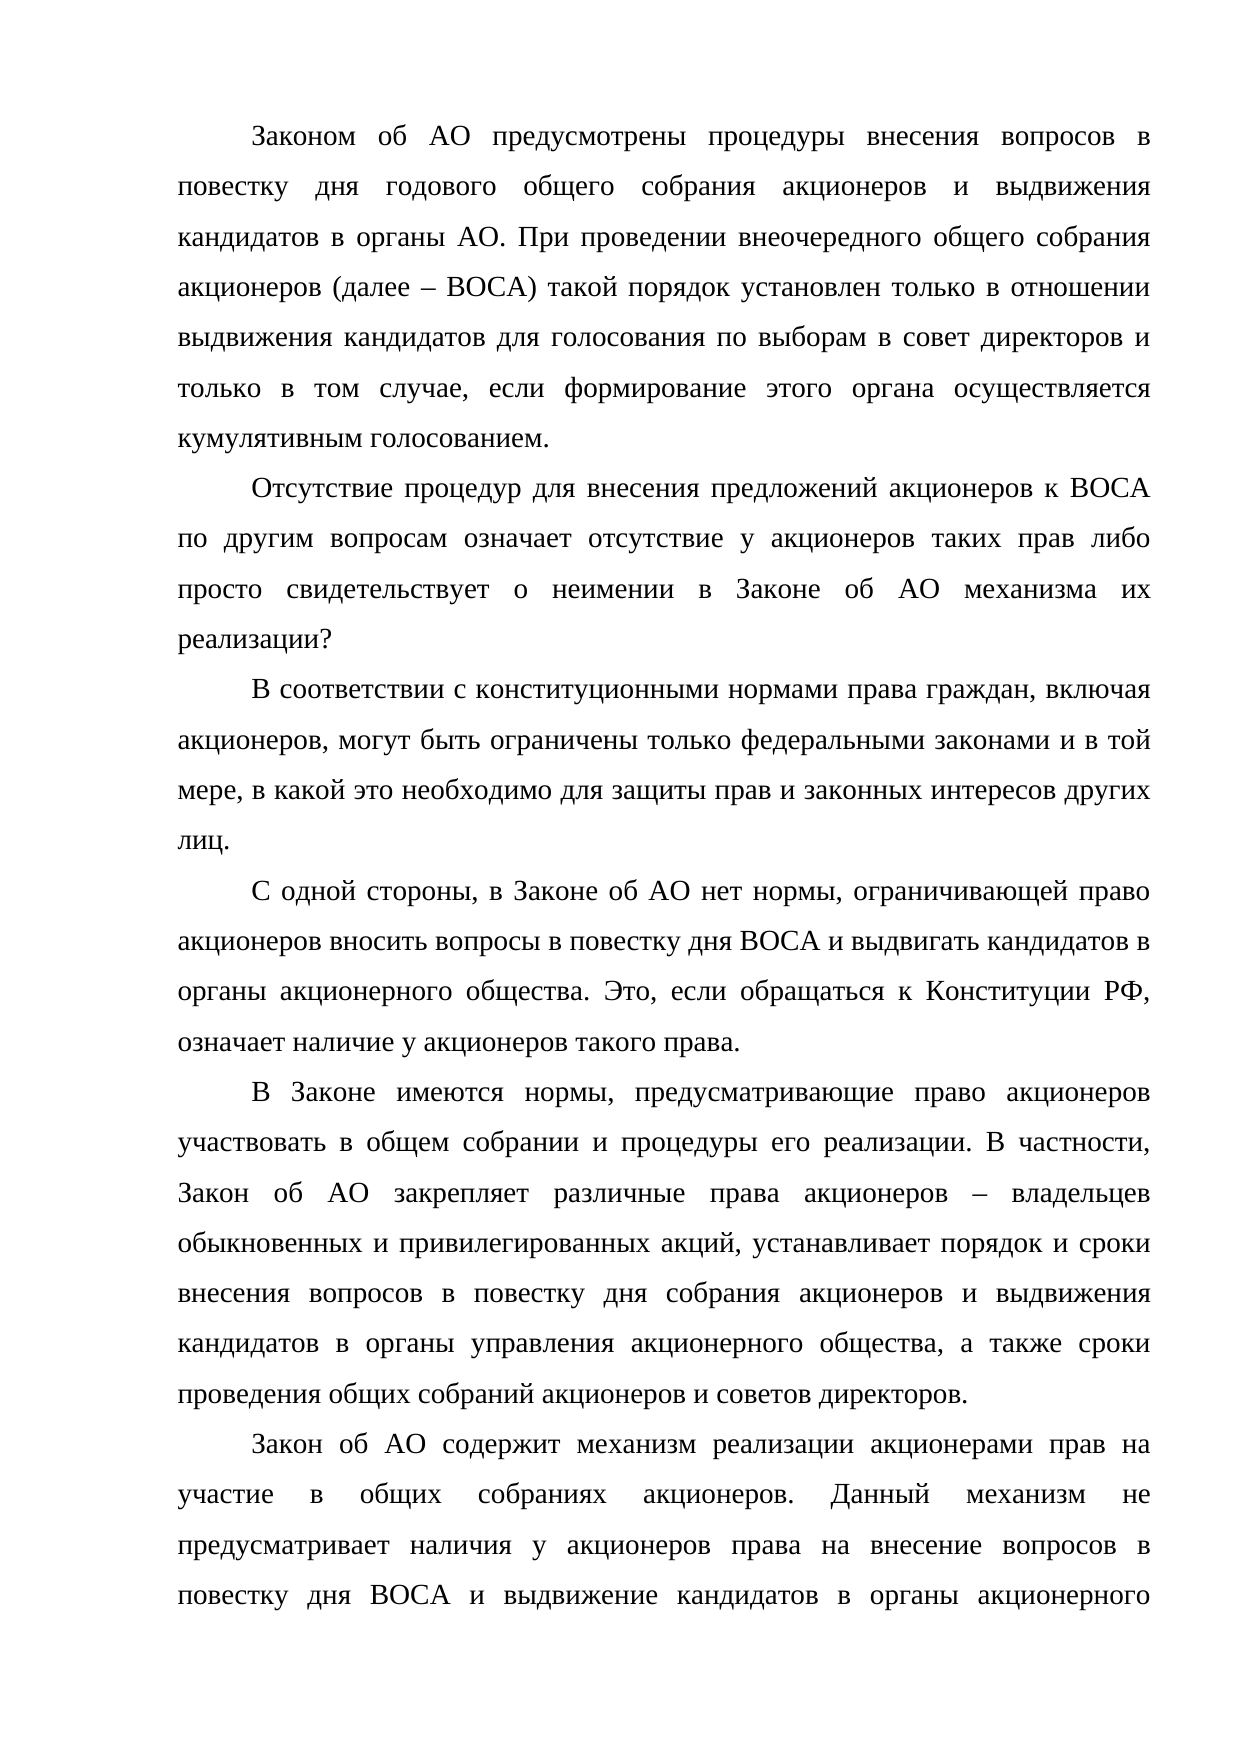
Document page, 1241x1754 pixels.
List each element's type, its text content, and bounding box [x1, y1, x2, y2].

text В Законе имеются нормы, предусматривающие право акционеров участвовать в общем собрании и процедуры его реализации. В частности, Закон об АО закрепляет различные права акционеров – владельцев обыкновенных и привилегированных акций, устанавливает порядок и сроки внесения вопросов в повестку дня собрания акционеров и выдвижения кандидатов в органы управления акционерного общества, а также сроки проведения общих собраний акционеров и советов директоров. [177, 1074, 1152, 1409]
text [177, 1426, 1152, 1611]
text Законом об АО предусмотрены процедуры внесения вопросов в повестку дня годового общего собрания акционеров и выдвижения кандидатов в органы АО. При проведении внеочередного общего собрания акционеров (далее – ВОСА) такой порядок установлен только в отношении выдвижения кандидатов для голосования по выборам в совет директоров и только в том случае, если формирование этого органа осуществляется кумулятивным голосованием. [177, 118, 1152, 453]
text В соответствии с конституционными нормами права граждан, включая акционеров, могут быть ограничены только федеральными законами и в той мере, в какой это необходимо для защиты прав и законных интересов других лиц. [177, 672, 1152, 856]
text С одной стороны, в Законе об АО нет нормы, ограничивающей право акционеров вносить вопросы в повестку дня ВОСА и выдвигать кандидатов в органы акционерного общества. Это, если обращаться к Конституции РФ, означает наличие у акционеров такого права. [177, 873, 1152, 1057]
text Отсутствие процедур для внесения предложений акционеров к ВОСА по другим вопросам означает отсутствие у акционеров таких прав либо просто свидетельствует о неимении в Законе об АО механизма их реализации? [177, 470, 1152, 655]
